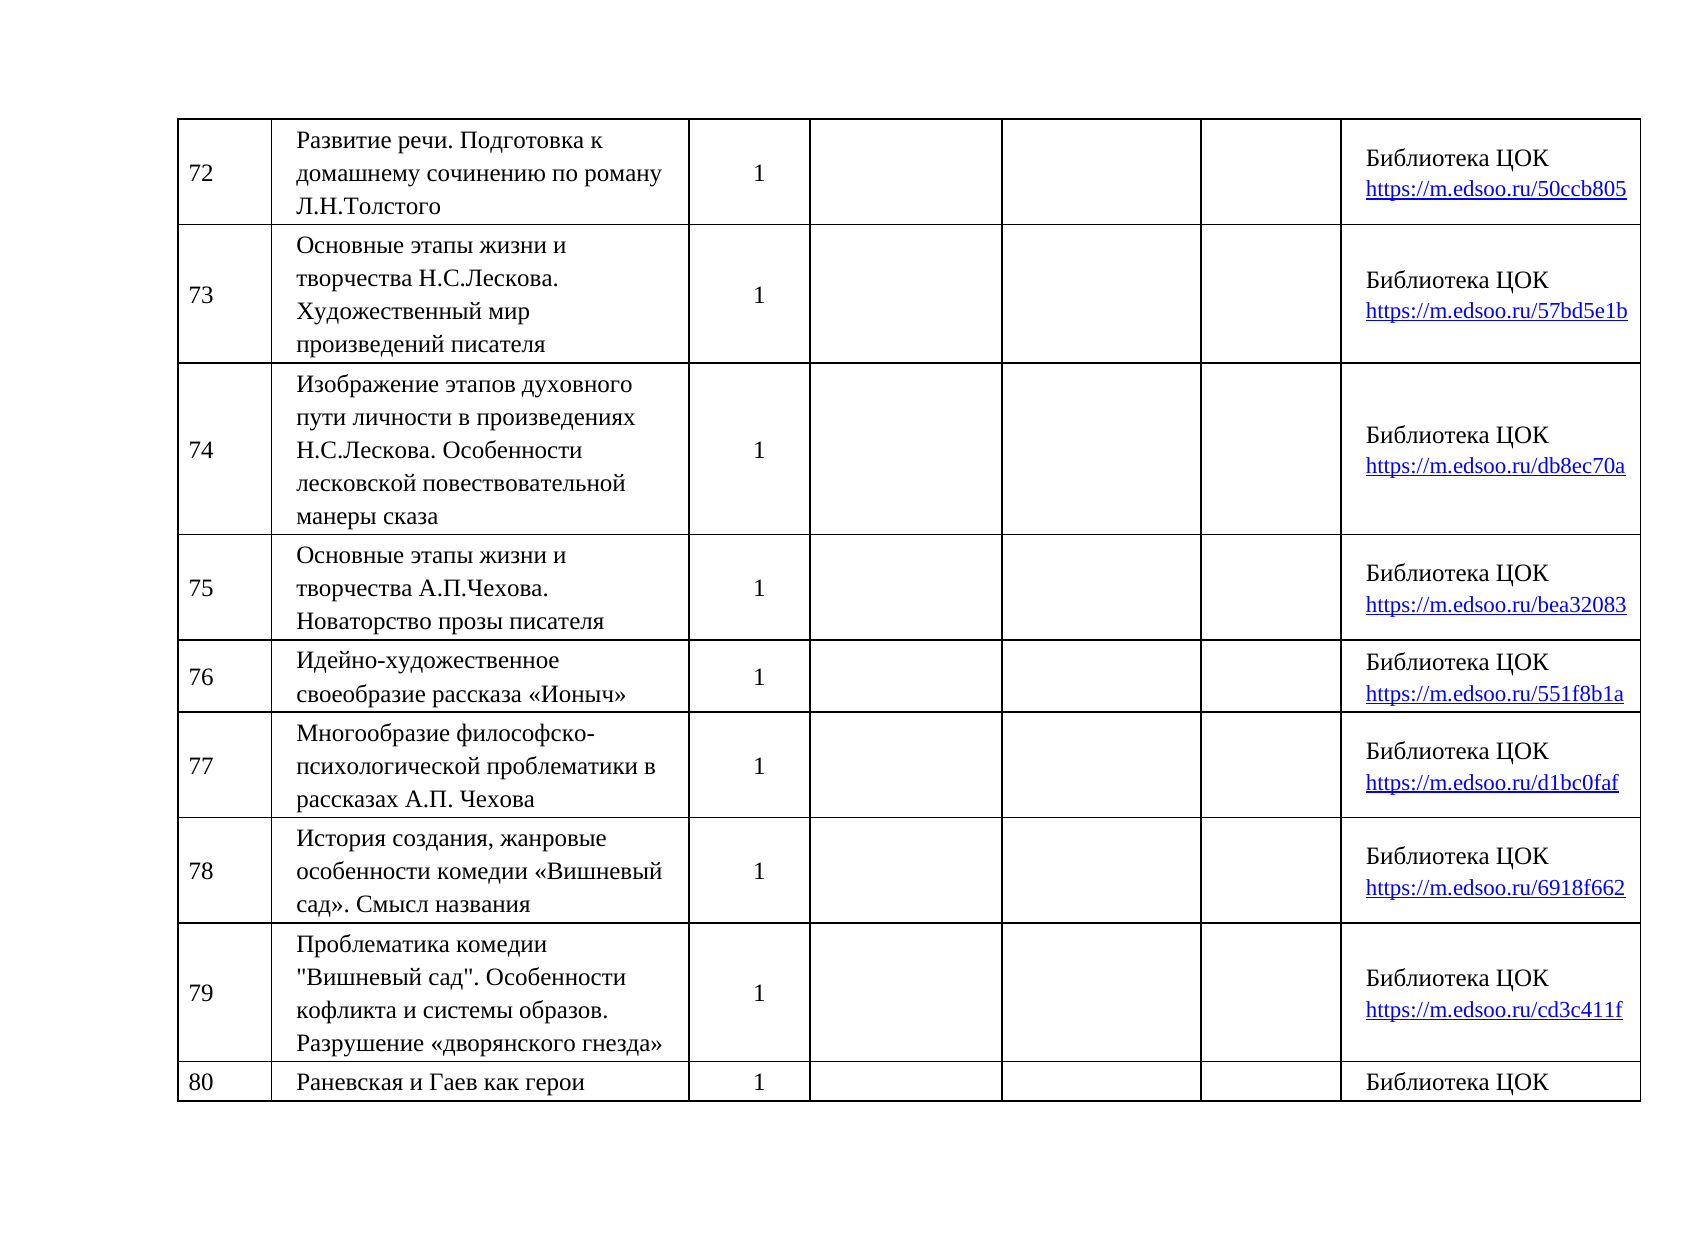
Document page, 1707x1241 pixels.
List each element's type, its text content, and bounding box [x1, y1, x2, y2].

table_cell 76 [179, 641, 271, 711]
table_cell [811, 818, 1001, 922]
table_cell Библиотека ЦОК https://m.edsoo.ru/cd3c411f [1342, 924, 1640, 1061]
table_cell [1003, 225, 1200, 362]
table_cell Идейно-художественное своеобразие рассказа «Ионыч» [272, 641, 688, 711]
table_cell [1202, 924, 1340, 1061]
table_cell [1202, 120, 1340, 223]
table_cell 1 [690, 641, 809, 711]
table_cell 1 [690, 364, 809, 533]
table_cell [1202, 1062, 1340, 1100]
table_cell Библиотека ЦОК https://m.edsoo.ru/57bd5e1b [1342, 225, 1640, 362]
table_cell [811, 641, 1001, 711]
table_cell [1003, 1062, 1200, 1100]
table_cell [1003, 641, 1200, 711]
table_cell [1342, 1062, 1640, 1100]
table_cell 1 [690, 924, 809, 1061]
table_cell Библиотека ЦОК https://m.edsoo.ru/551f8b1a [1342, 641, 1640, 711]
table_cell [1003, 120, 1200, 223]
table_cell Развитие речи. Подготовка к домашнему сочинению по роману Л.Н.Толстого [272, 120, 688, 223]
table_cell Библиотека ЦОК https://m.edsoo.ru/d1bc0faf [1342, 713, 1640, 817]
table_cell История создания, жанровые особенности комедии «Вишневый сад». Смысл названия [272, 818, 688, 922]
table_cell [1003, 713, 1200, 817]
table_cell [811, 120, 1001, 223]
table_cell [1003, 535, 1200, 639]
table_cell 1 [690, 225, 809, 362]
table_cell Многообразие философско-психологической проблематики в рассказах А.П. Чехова [272, 713, 688, 817]
table_cell [1202, 641, 1340, 711]
table_cell Библиотека ЦОК https://m.edsoo.ru/db8ec70a [1342, 364, 1640, 533]
table_cell Изображение этапов духовного пути личности в произведениях Н.С.Лескова. Особенности лесковской повествовательной манеры сказа [272, 364, 688, 533]
table_cell Библиотека ЦОК https://m.edsoo.ru/6918f662 [1342, 818, 1640, 922]
table_cell 77 [179, 713, 271, 817]
table_cell Библиотека ЦОК https://m.edsoo.ru/bea32083 [1342, 535, 1640, 639]
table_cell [272, 1062, 688, 1100]
table_cell 80 [179, 1062, 271, 1100]
table_cell [1202, 225, 1340, 362]
table_cell [811, 924, 1001, 1061]
table_cell Библиотека ЦОК https://m.edsoo.ru/50ccb805 [1342, 120, 1640, 223]
table_cell [1202, 713, 1340, 817]
table_cell 1 [690, 713, 809, 817]
table_cell [1202, 364, 1340, 533]
table_cell [811, 1062, 1001, 1100]
table_cell 73 [179, 225, 271, 362]
table_cell [1003, 364, 1200, 533]
table_cell 1 [690, 120, 809, 223]
table_cell 1 [690, 1062, 809, 1100]
table_cell Проблематика комедии "Вишневый сад". Особенности кофликта и системы образов. Разрушение «дворянского гнезда» [272, 924, 688, 1061]
table_cell 75 [179, 535, 271, 639]
table_cell [1003, 924, 1200, 1061]
table_cell 74 [179, 364, 271, 533]
table_cell [1202, 818, 1340, 922]
table_cell 72 [179, 120, 271, 223]
table_cell Основные этапы жизни и творчества А.П.Чехова. Новаторство прозы писателя [272, 535, 688, 639]
table_cell [1003, 818, 1200, 922]
table_cell 1 [690, 535, 809, 639]
table_cell Основные этапы жизни и творчества Н.С.Лескова. Художественный мир произведений писателя [272, 225, 688, 362]
table_cell 1 [690, 818, 809, 922]
table_cell [811, 364, 1001, 533]
table_cell [811, 535, 1001, 639]
table_cell [811, 225, 1001, 362]
table_cell 78 [179, 818, 271, 922]
table_cell [811, 713, 1001, 817]
table_cell [1202, 535, 1340, 639]
table_cell 79 [179, 924, 271, 1061]
